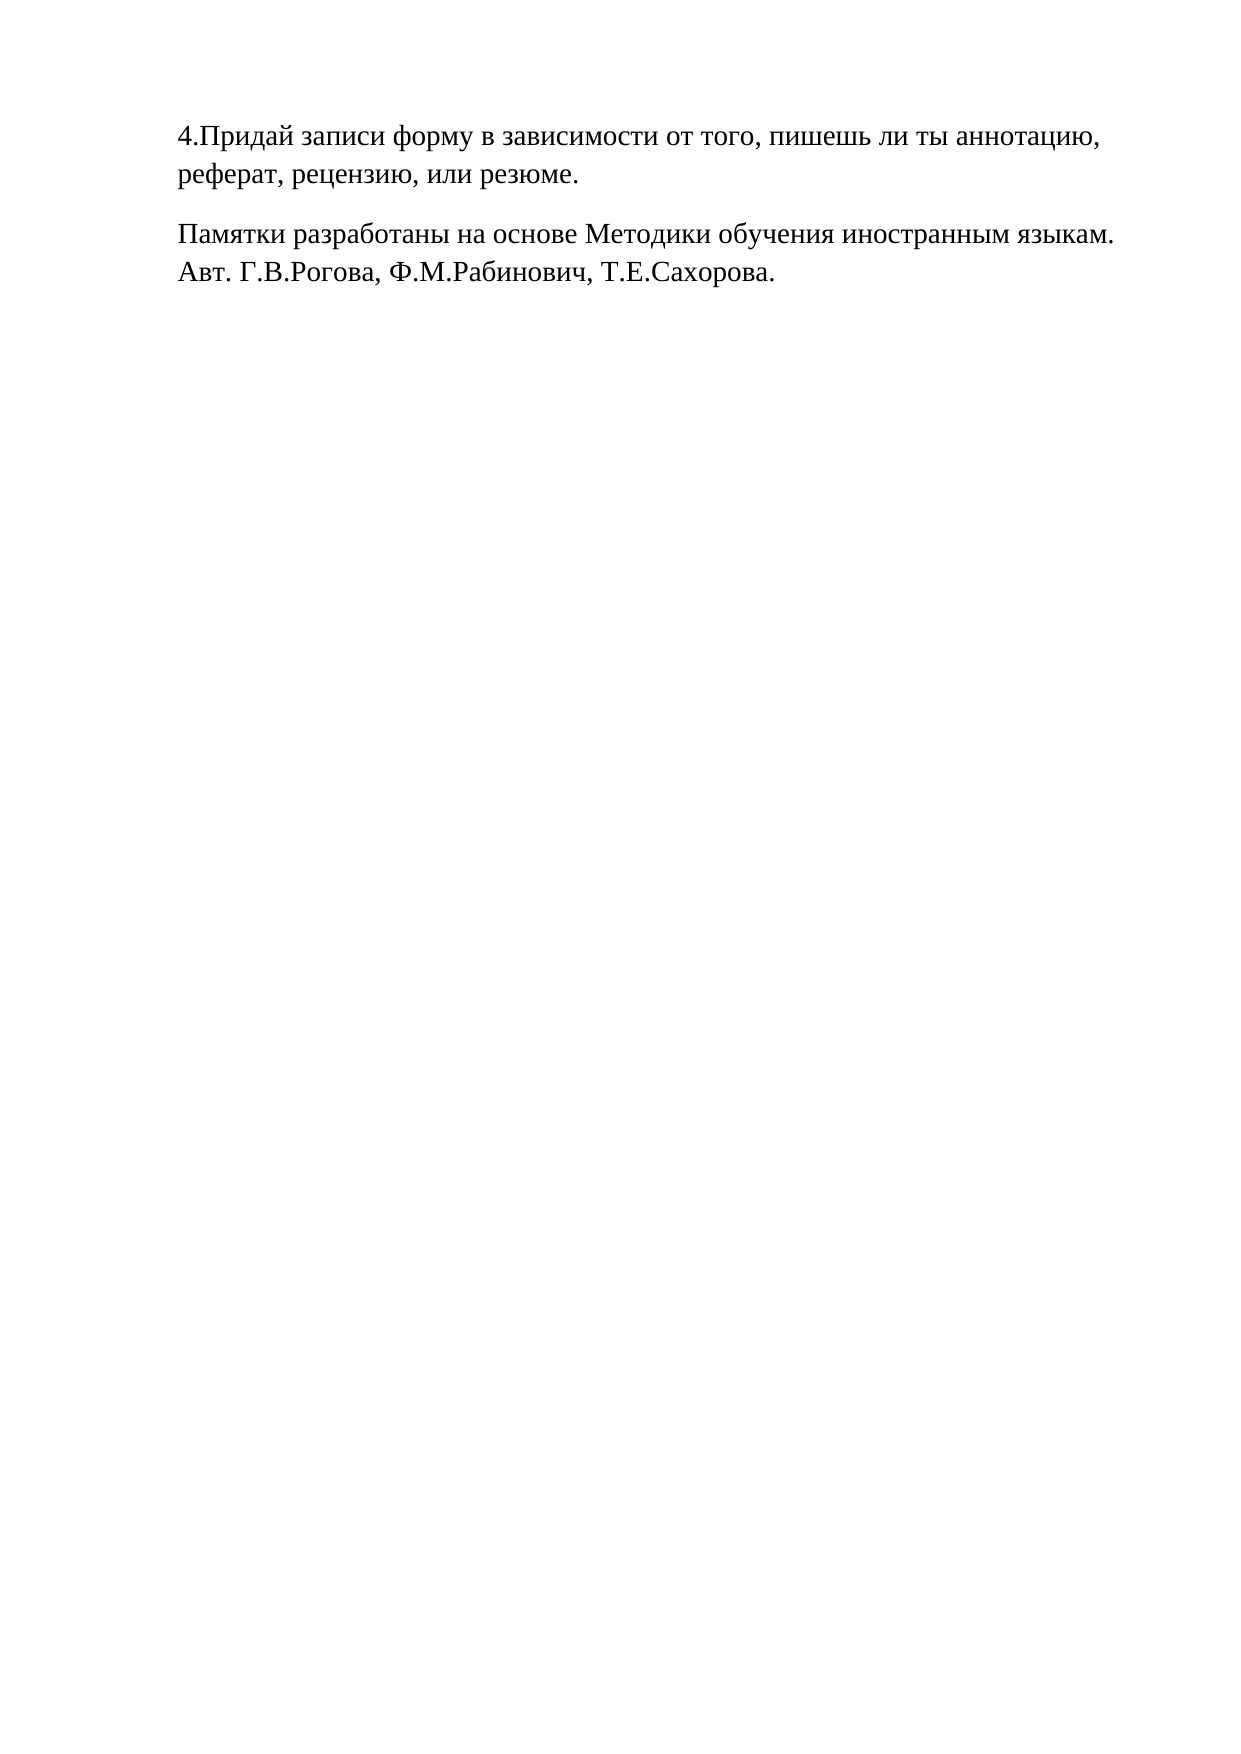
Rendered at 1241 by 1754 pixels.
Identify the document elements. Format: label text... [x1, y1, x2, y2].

text 4.Придай записи форму в зависимости от того, пишешь ли ты аннотацию, реферат, рецензию, или резюме. [177, 118, 1152, 190]
text Памятки разработаны на основе Методики обучения иностранным языкам. Авт. Г.В.Рогова, Ф.М.Рабинович, Т.Е.Сахорова. [177, 216, 1152, 288]
